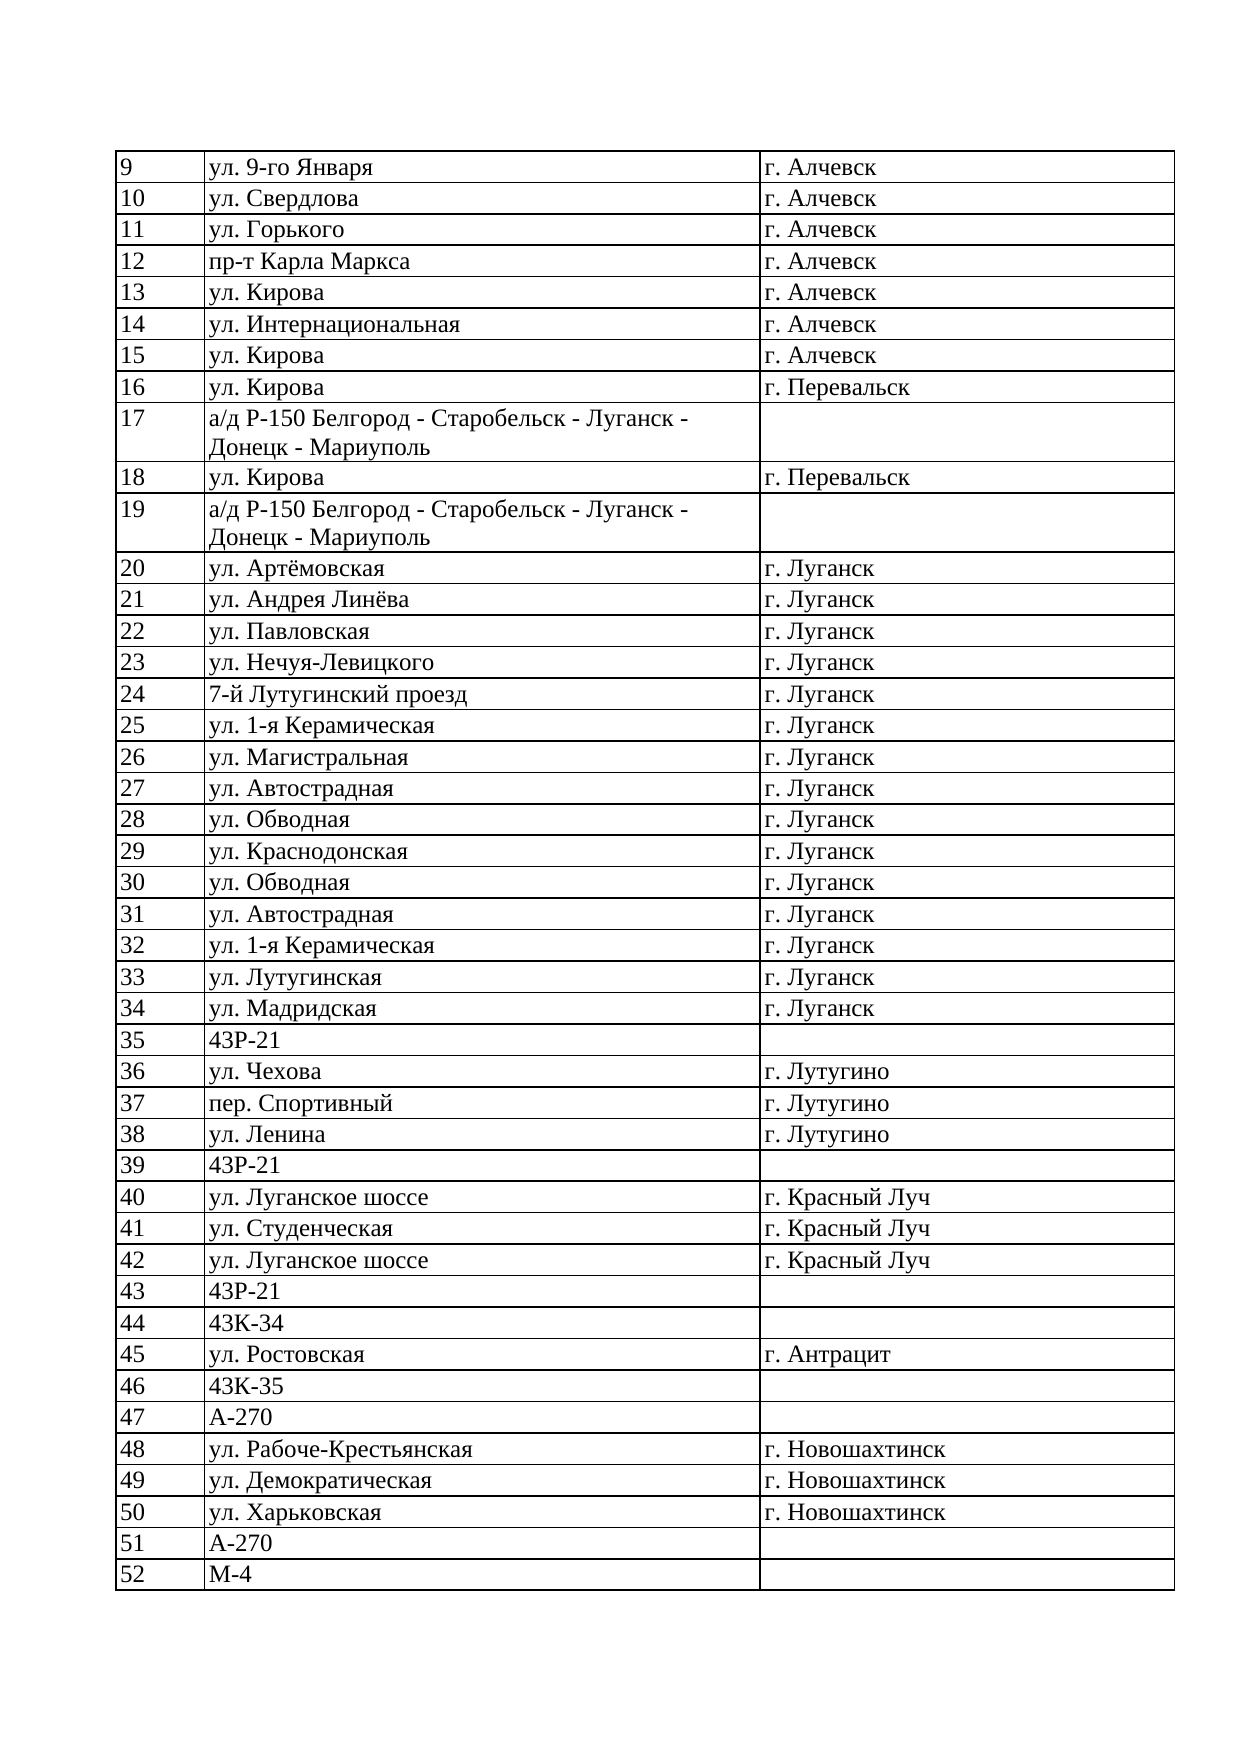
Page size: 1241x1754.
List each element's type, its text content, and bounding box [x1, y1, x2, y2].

table_cell г. Перевальск [761, 372, 1174, 402]
table_cell г. Алчевск [761, 340, 1174, 370]
table_cell г. Лутугино [761, 1056, 1174, 1086]
table_cell М-4 [205, 1560, 759, 1589]
table_cell ул. Харьковская [205, 1497, 759, 1526]
table_cell ул. 1-я Керамическая [205, 930, 759, 960]
table_cell [761, 1560, 1174, 1589]
table_cell ул. Луганское шоссе [205, 1245, 759, 1275]
table_cell 25 [117, 710, 204, 740]
table_cell г. Перевальск [761, 462, 1174, 492]
table_cell г. Луганск [761, 710, 1174, 740]
table_cell г. Луганск [761, 930, 1174, 960]
table_cell 21 [117, 584, 204, 614]
table_cell 17 [117, 403, 204, 461]
table_cell 7-й Лутугинский проезд [205, 679, 759, 708]
table_cell ул. Кирова [205, 372, 759, 402]
table_cell ул. Артёмовская [205, 553, 759, 583]
table_cell ул. 1-я Керамическая [205, 710, 759, 740]
table_cell [761, 1276, 1174, 1306]
table_cell ул. Свердлова [205, 183, 759, 213]
table_cell г. Красный Луч [761, 1245, 1174, 1275]
table_cell 52 [117, 1560, 204, 1589]
table_cell 43 [117, 1276, 204, 1306]
table_cell г. Красный Луч [761, 1182, 1174, 1212]
table_cell [761, 403, 1174, 461]
table_cell ул. Обводная [205, 867, 759, 897]
table_cell 36 [117, 1056, 204, 1086]
table_cell г. Алчевск [761, 215, 1174, 244]
table_cell 26 [117, 742, 204, 771]
table_cell г. Луганск [761, 836, 1174, 866]
table_cell 15 [117, 340, 204, 370]
table_cell [761, 1371, 1174, 1401]
table_cell г. Алчевск [761, 246, 1174, 276]
table_cell 44 [117, 1308, 204, 1338]
table_cell 41 [117, 1213, 204, 1243]
table_cell 43К-35 [205, 1371, 759, 1401]
table_cell 45 [117, 1339, 204, 1369]
table_cell 43Р-21 [205, 1025, 759, 1054]
table_cell г. Алчевск [761, 183, 1174, 213]
table_cell 43Р-21 [205, 1276, 759, 1306]
table_cell г. Луганск [761, 867, 1174, 897]
table_cell 24 [117, 679, 204, 708]
table_cell ул. Краснодонская [205, 836, 759, 866]
table_cell А-270 [205, 1402, 759, 1432]
table_cell 20 [117, 553, 204, 583]
table_cell 9 [117, 152, 204, 181]
table_cell 10 [117, 183, 204, 213]
table_cell 50 [117, 1497, 204, 1526]
table_cell А-270 [205, 1528, 759, 1558]
table_cell 16 [117, 372, 204, 402]
table_cell г. Луганск [761, 773, 1174, 803]
table_cell 13 [117, 277, 204, 307]
table_cell 38 [117, 1119, 204, 1149]
table_cell г. Антрацит [761, 1339, 1174, 1369]
table_cell 28 [117, 805, 204, 834]
table_cell г. Новошахтинск [761, 1434, 1174, 1463]
table_cell г. Луганск [761, 742, 1174, 771]
table_cell ул. Кирова [205, 462, 759, 492]
table_cell г. Луганск [761, 679, 1174, 708]
table_cell г. Луганск [761, 899, 1174, 929]
table_cell 19 [117, 494, 204, 551]
table_cell ул. Студенческая [205, 1213, 759, 1243]
table_cell 33 [117, 962, 204, 992]
table_cell ул. Нечуя-Левицкого [205, 647, 759, 677]
table_cell ул. Автострадная [205, 899, 759, 929]
table_cell ул. 9-го Января [205, 152, 759, 181]
table_cell 27 [117, 773, 204, 803]
table_cell ул. Горького [205, 215, 759, 244]
table_cell 47 [117, 1402, 204, 1432]
table_cell ул. Лутугинская [205, 962, 759, 992]
table_cell ул. Андрея Линёва [205, 584, 759, 614]
table_cell г. Лутугино [761, 1119, 1174, 1149]
table_cell [761, 1151, 1174, 1180]
table_cell 42 [117, 1245, 204, 1275]
table_cell 43Р-21 [205, 1151, 759, 1180]
table_cell ул. Обводная [205, 805, 759, 834]
table_cell 22 [117, 616, 204, 646]
table_cell [761, 1402, 1174, 1432]
table_cell 35 [117, 1025, 204, 1054]
table_cell 34 [117, 993, 204, 1023]
table_cell 29 [117, 836, 204, 866]
table_cell г. Красный Луч [761, 1213, 1174, 1243]
table_cell ул. Рабоче-Крестьянская [205, 1434, 759, 1463]
table_cell г. Луганск [761, 553, 1174, 583]
table_cell пр-т Карла Маркса [205, 246, 759, 276]
table_cell 39 [117, 1151, 204, 1180]
table_cell г. Алчевск [761, 152, 1174, 181]
table_cell 48 [117, 1434, 204, 1463]
table_cell ул. Луганское шоссе [205, 1182, 759, 1212]
table_cell 12 [117, 246, 204, 276]
table_cell г. Луганск [761, 993, 1174, 1023]
table_cell г. Луганск [761, 962, 1174, 992]
table_cell 31 [117, 899, 204, 929]
table_cell ул. Интернациональная [205, 309, 759, 339]
table_cell ул. Демократическая [205, 1465, 759, 1495]
table_cell г. Луганск [761, 647, 1174, 677]
table_cell [761, 1308, 1174, 1338]
table_cell г. Лутугино [761, 1088, 1174, 1117]
table_cell 46 [117, 1371, 204, 1401]
table_cell 49 [117, 1465, 204, 1495]
table_cell 11 [117, 215, 204, 244]
table_cell ул. Магистральная [205, 742, 759, 771]
table_cell ул. Чехова [205, 1056, 759, 1086]
table_cell ул. Кирова [205, 340, 759, 370]
table_cell ул. Мадридская [205, 993, 759, 1023]
table_cell 51 [117, 1528, 204, 1558]
table_cell 18 [117, 462, 204, 492]
table_cell а/д Р-150 Белгород - Старобельск - Луганск - Донецк - Мариуполь [205, 494, 759, 551]
table_cell г. Луганск [761, 584, 1174, 614]
table_cell а/д Р-150 Белгород - Старобельск - Луганск - Донецк - Мариуполь [205, 403, 759, 461]
table_cell 23 [117, 647, 204, 677]
table_cell г. Луганск [761, 805, 1174, 834]
table_cell ул. Павловская [205, 616, 759, 646]
table_cell г. Алчевск [761, 277, 1174, 307]
table_cell 40 [117, 1182, 204, 1212]
table_cell г. Луганск [761, 616, 1174, 646]
table_cell 43К-34 [205, 1308, 759, 1338]
table_cell г. Новошахтинск [761, 1497, 1174, 1526]
table_cell ул. Кирова [205, 277, 759, 307]
table_cell ул. Ленина [205, 1119, 759, 1149]
table_cell 14 [117, 309, 204, 339]
table_cell г. Алчевск [761, 309, 1174, 339]
table_cell 37 [117, 1088, 204, 1117]
table_cell ул. Автострадная [205, 773, 759, 803]
table_cell [761, 1528, 1174, 1558]
table_cell пер. Спортивный [205, 1088, 759, 1117]
table_cell г. Новошахтинск [761, 1465, 1174, 1495]
table_cell 30 [117, 867, 204, 897]
table_cell [761, 494, 1174, 551]
table_cell [761, 1025, 1174, 1054]
table_cell ул. Ростовская [205, 1339, 759, 1369]
table_cell 32 [117, 930, 204, 960]
